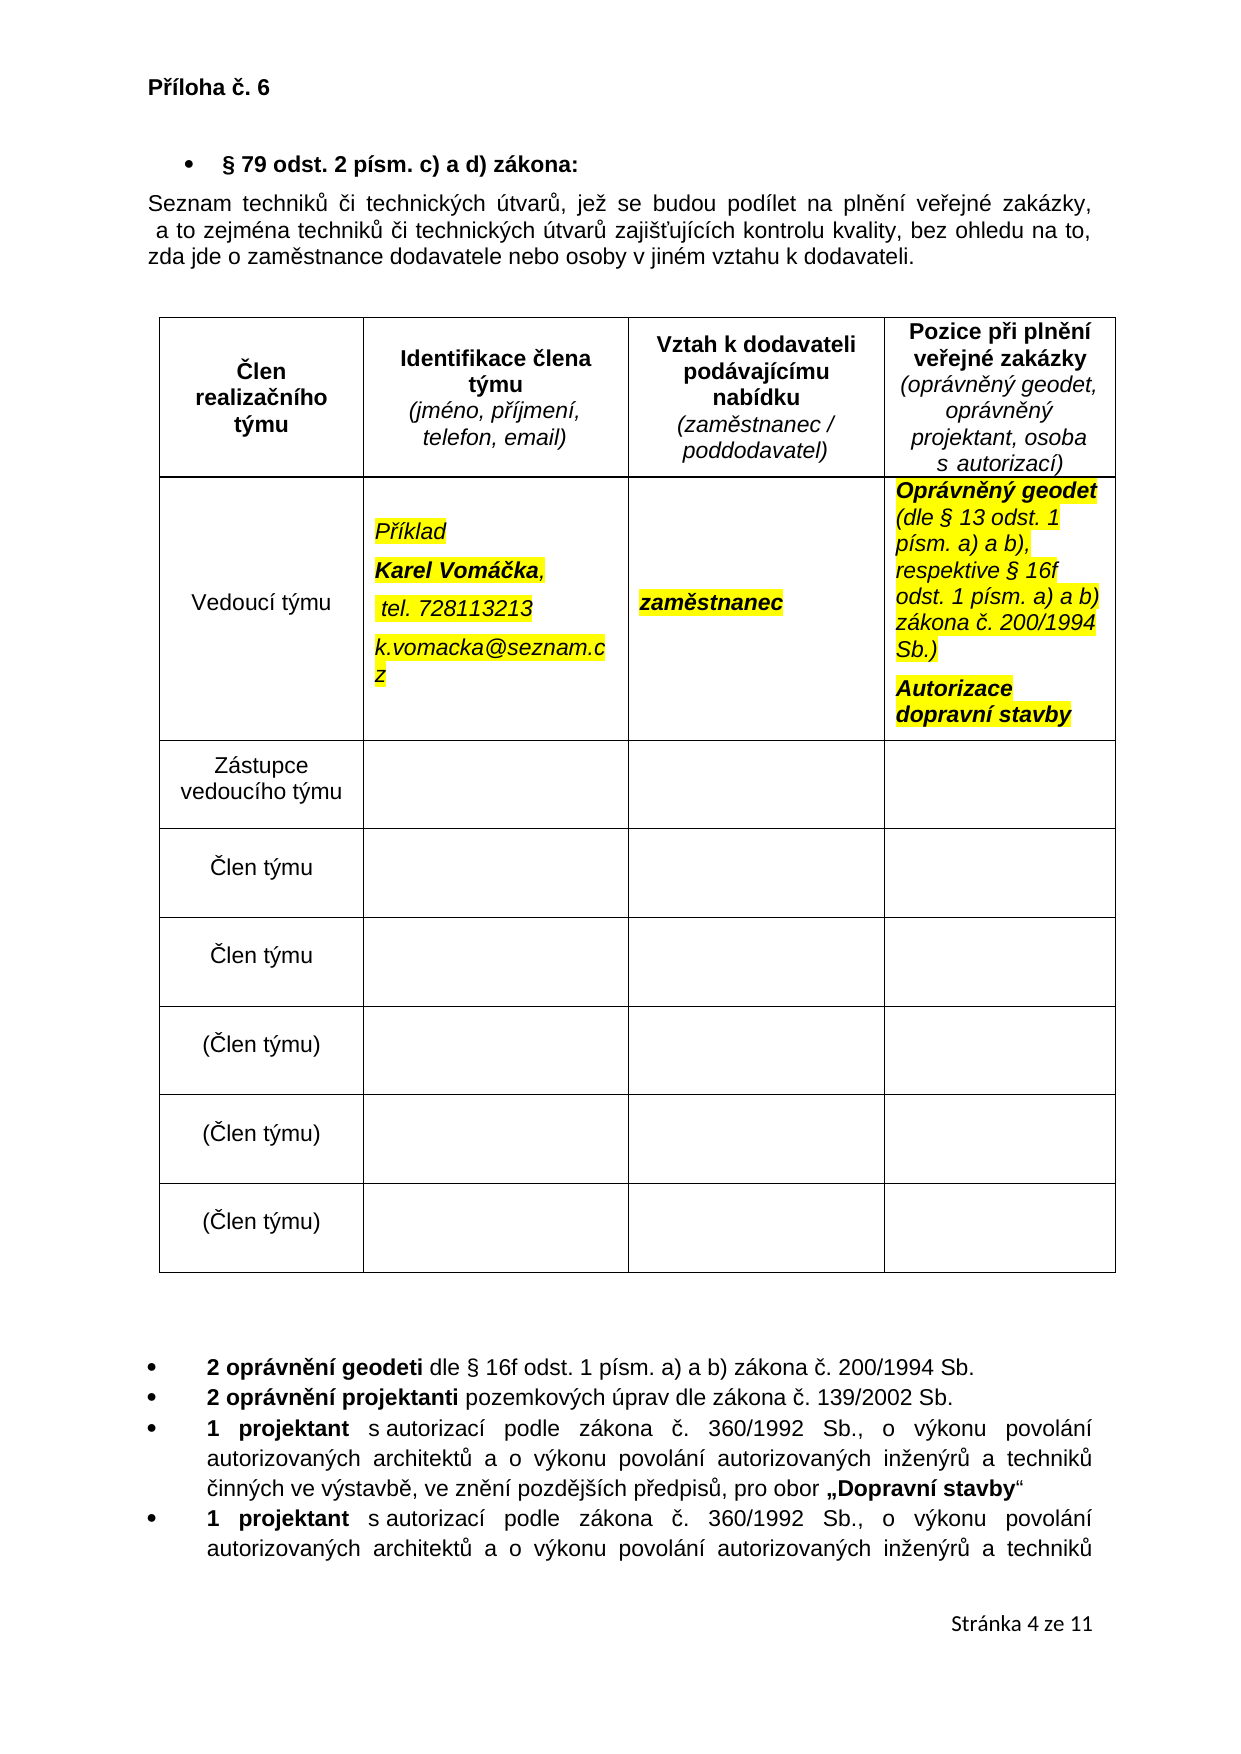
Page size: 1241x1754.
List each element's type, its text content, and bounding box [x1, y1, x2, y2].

table_cell [629, 1007, 884, 1094]
table_cell [885, 829, 1115, 917]
table_cell zaměstnanec [629, 478, 884, 740]
table_cell [885, 1007, 1115, 1094]
table_cell [885, 1184, 1115, 1272]
text § 79 odst. 2 písm. c) a d) zákona: [185, 151, 1093, 178]
table_cell [364, 741, 628, 828]
table_cell [364, 918, 628, 1006]
table_cell [629, 1184, 884, 1272]
table_cell [885, 918, 1115, 1006]
table_cell Člen týmu [160, 918, 363, 1006]
table_header Identifikace člena týmu (jméno, příjmení, telefon, email) [364, 318, 628, 476]
table_header Pozice při plnění veřejné zakázky (oprávněný geodet, oprávněný projektant, osoba s autorizací) [885, 318, 1115, 476]
table_cell [885, 1095, 1115, 1183]
table_cell Vedoucí týmu [160, 478, 363, 740]
table_cell Příklad Karel Vomáčka, tel. 728113213 k.vomacka@seznam.cz [364, 478, 628, 740]
table_cell [364, 829, 628, 917]
table_cell [364, 1184, 628, 1272]
table_cell (Člen týmu) [160, 1095, 363, 1183]
table_cell [885, 741, 1115, 828]
text Seznam techniků či technických útvarů, jež se budou podílet na plnění veřejné zakázky, a to zejména techniků či technických útvarů zajišťujících kontrolu kvality, bez ohledu na to, zda jde o zaměstnance dodavatele nebo osoby v jiném vztahu k dodavateli. [148, 190, 1093, 269]
table_cell (Člen týmu) [160, 1007, 363, 1094]
table_header Člen realizačního týmu [160, 318, 363, 476]
list 2 oprávnění geodeti dle § 16f odst. 1 písm. a) a b) zákona č. 200/1994 Sb. [148, 1354, 1093, 1381]
table_header Vztah k dodavateli podávajícímu nabídku (zaměstnanec / poddodavatel) [629, 318, 884, 476]
table_cell (Člen týmu) [160, 1184, 363, 1272]
table_cell Zástupce vedoucího týmu [160, 741, 363, 828]
list 2 oprávnění projektanti pozemkových úprav dle zákona č. 139/2002 Sb. [148, 1384, 1093, 1411]
table_cell Člen týmu [160, 829, 363, 917]
table_cell [629, 918, 884, 1006]
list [148, 1505, 1093, 1562]
list 1 projektant s autorizací podle zákona č. 360/1992 Sb., o výkonu povolání autorizovaných architektů a o výkonu povolání autorizovaných inženýrů a techniků činných ve výstavbě, ve znění pozdějších předpisů, pro obor „Dopravní stavby“ [148, 1414, 1093, 1501]
table_cell [629, 829, 884, 917]
table_cell [364, 1007, 628, 1094]
table_cell Oprávněný geodet (dle § 13 odst. 1 písm. a) a b), respektive § 16f odst. 1 písm. a) a b) zákona č. 200/1994 Sb.) Autorizace dopravní stavby [885, 478, 1115, 740]
table_cell [629, 1095, 884, 1183]
table_cell [364, 1095, 628, 1183]
table_cell [629, 741, 884, 828]
